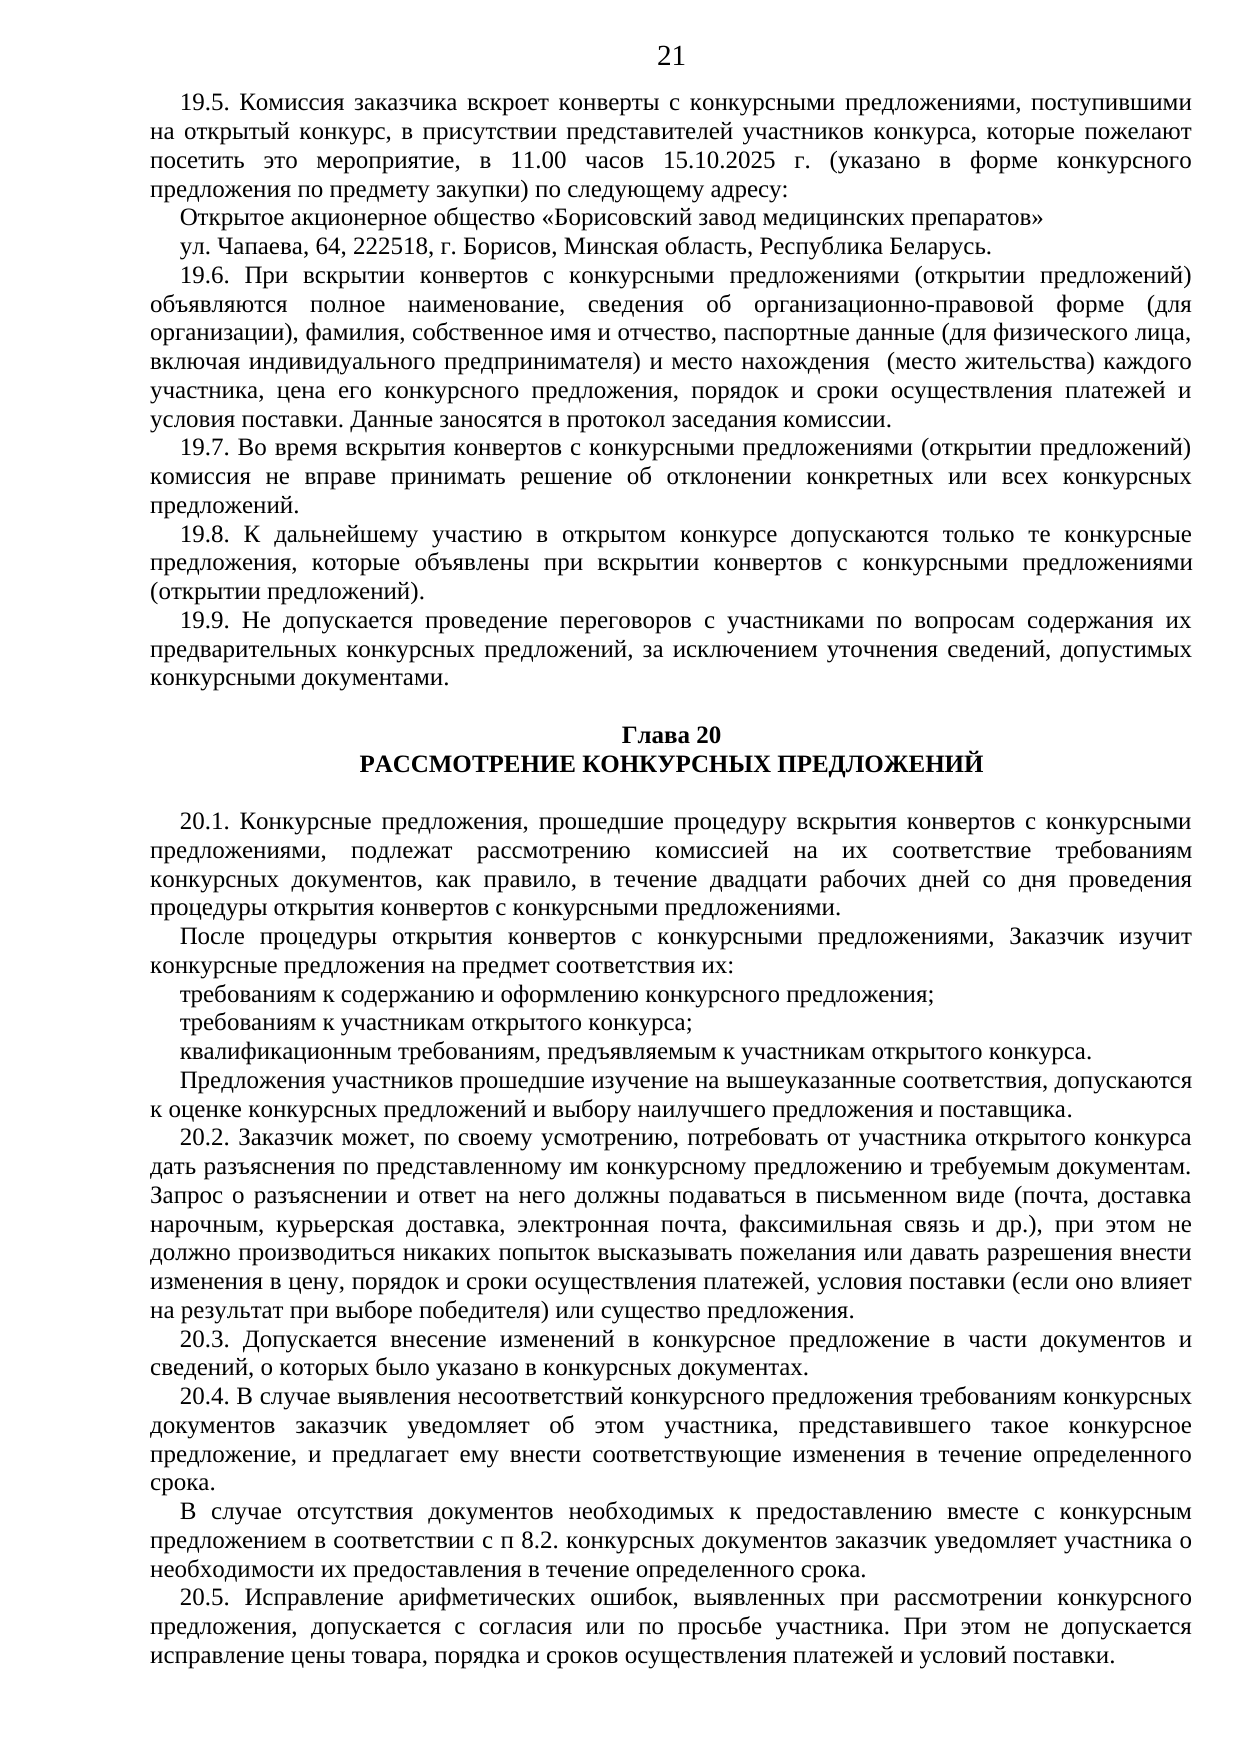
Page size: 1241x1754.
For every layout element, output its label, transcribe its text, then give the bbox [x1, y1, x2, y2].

text требованиям к участникам открытого конкурса; [150, 1007, 1193, 1036]
text 19.6. При вскрытии конвертов с конкурсными предложениями (открытии предложений) объявляются полное наименование, сведения об организационно-правовой форме (для организации), фамилия, собственное имя и отчество, паспортные данные (для физического лица, включая индивидуального предпринимателя) и место нахождения (место жительства) каждого участника, цена его конкурсного предложения, порядок и сроки осуществления платежей и условия поставки. Данные заносятся в протокол заседания комиссии. [150, 260, 1193, 432]
text ул. Чапаева, 64, 222518, г. Борисов, Минская область, Республика Беларусь. [150, 231, 1193, 260]
text Предложения участников прошедшие изучение на вышеуказанные соответствия, допускаются к оценке конкурсных предложений и выбору наилучшего предложения и поставщика. [150, 1065, 1193, 1122]
text 19.5. Комиссия заказчика вскроет конверты с конкурсными предложениями, поступившими на открытый конкурс, в присутствии представителей участников конкурса, которые пожелают посетить это мероприятие, в 11.00 часов 15.10.2025 г. (указано в форме конкурсного предложения по предмету закупки) по следующему адресу: [150, 87, 1193, 202]
text Открытое акционерное общество «Борисовский завод медицинских препаратов» [150, 202, 1193, 231]
text РАССМОТРЕНИЕ КОНКУРСНЫХ ПРЕДЛОЖЕНИЙ [150, 749, 1193, 777]
text 19.9. Не допускается проведение переговоров с участниками по вопросам содержания их предварительных конкурсных предложений, за исключением уточнения сведений, допустимых конкурсными документами. [150, 605, 1193, 691]
text Глава 20 [150, 720, 1193, 749]
text квалификационным требованиям, предъявляемым к участникам открытого конкурса. [150, 1036, 1193, 1065]
text 20.3. Допускается внесение изменений в конкурсное предложение в части документов и сведений, о которых было указано в конкурсных документах. [150, 1324, 1193, 1381]
text требованиям к содержанию и оформлению конкурсного предложения; [150, 979, 1193, 1007]
text 20.5. Исправление арифметических ошибок, выявленных при рассмотрении конкурсного предложения, допускается с согласия или по просьбе участника. При этом не допускается исправление цены товара, порядка и сроков осуществления платежей и условий поставки. [150, 1582, 1193, 1669]
text После процедуры открытия конвертов с конкурсными предложениями, Заказчик изучит конкурсные предложения на предмет соответствия их: [150, 921, 1193, 979]
text 19.8. К дальнейшему участию в открытом конкурсе допускаются только те конкурсные предложения, которые объявлены при вскрытии конвертов с конкурсными предложениями (открытии предложений). [150, 519, 1193, 605]
text В случае отсутствия документов необходимых к предоставлению вместе с конкурсным предложением в соответствии с п 8.2. конкурсных документов заказчик уведомляет участника о необходимости их предоставления в течение определенного срока. [150, 1496, 1193, 1582]
text 19.7. Во время вскрытия конвертов с конкурсными предложениями (открытии предложений) комиссия не вправе принимать решение об отклонении конкретных или всех конкурсных предложений. [150, 432, 1193, 519]
text 20.1. Конкурсные предложения, прошедшие процедуру вскрытия конвертов с конкурсными предложениями, подлежат рассмотрению комиссией на их соответствие требованиям конкурсных документов, как правило, в течение двадцати рабочих дней со дня проведения процедуры открытия конвертов с конкурсными предложениями. [150, 806, 1193, 921]
text 20.2. Заказчик может, по своему усмотрению, потребовать от участника открытого конкурса дать разъяснения по представленному им конкурсному предложению и требуемым документам. Запрос о разъяснении и ответ на него должны подаваться в письменном виде (почта, доставка нарочным, курьерская доставка, электронная почта, факсимильная связь и др.), при этом не должно производиться никаких попыток высказывать пожелания или давать разрешения внести изменения в цену, порядок и сроки осуществления платежей, условия поставки (если оно влияет на результат при выборе победителя) или существо предложения. [150, 1122, 1193, 1324]
text 20.4. В случае выявления несоответствий конкурсного предложения требованиям конкурсных документов заказчик уведомляет об этом участника, представившего такое конкурсное предложение, и предлагает ему внести соответствующие изменения в течение определенного срока. [150, 1381, 1193, 1496]
